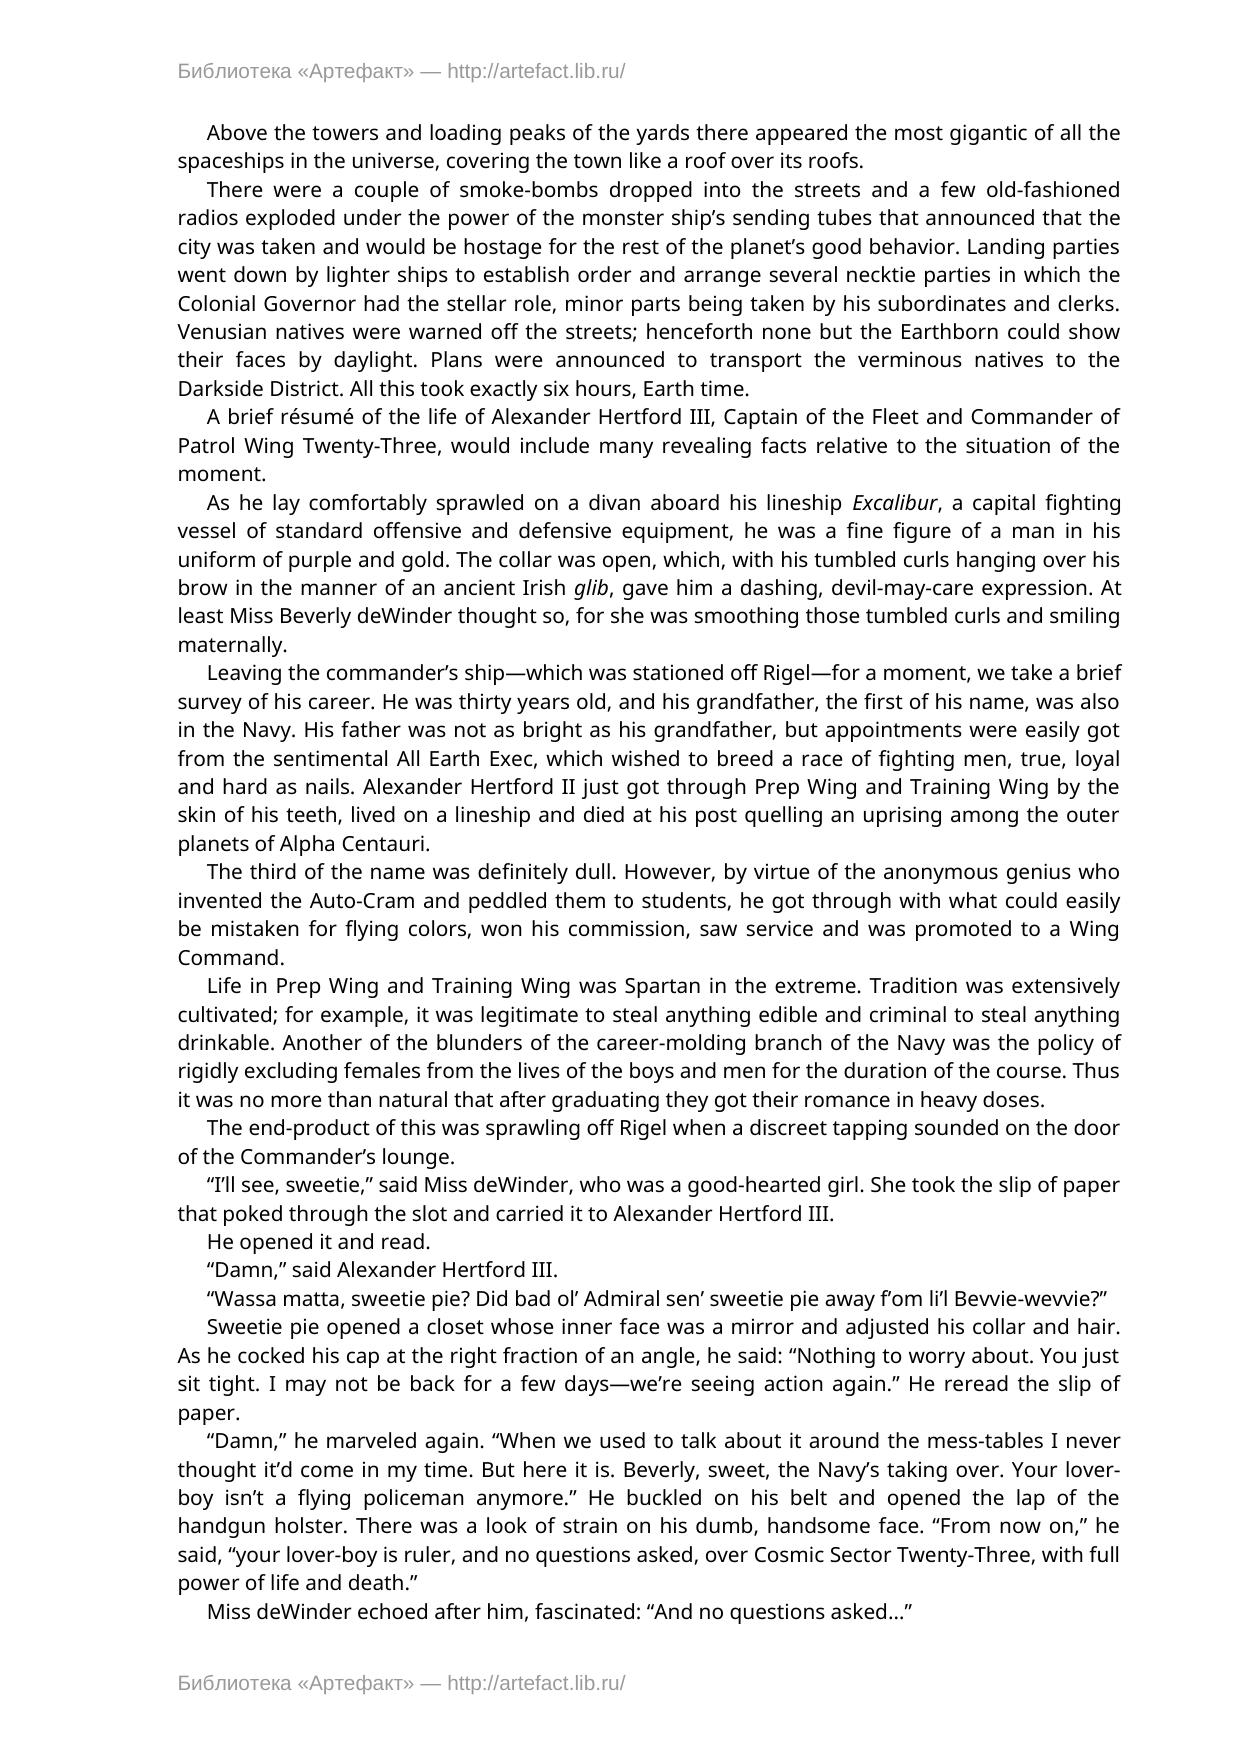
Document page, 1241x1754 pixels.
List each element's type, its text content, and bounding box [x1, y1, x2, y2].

text Sweetie pie opened a closet whose inner face was a mirror and adjusted his collar and hair. As he cocked his cap at the right fraction of an angle, he said: “Nothing to worry about. You just sit tight. I may not be back for a few days—we’re seeing action again.” He reread the slip of paper. [177, 1312, 1122, 1426]
text “Damn,” said Alexander Hertford III. [177, 1256, 1122, 1284]
text As he lay comfortably sprawled on a divan aboard his lineship Excalibur, a capital fighting vessel of standard offensive and defensive equipment, he was a fine figure of a man in his uniform of purple and gold. The collar was open, which, with his tumbled curls hanging over his brow in the manner of an ancient Irish glib, gave him a dashing, devil-may-care expression. At least Miss Beverly deWinder thought so, for she was smoothing those tumbled curls and smiling maternally. [177, 488, 1122, 658]
text “Damn,” he marveled again. “When we used to talk about it around the mess-tables I never thought it’d come in my time. But here it is. Beverly, sweet, the Navy’s taking over. Your lover-boy isn’t a flying policeman anymore.” He buckled on his belt and opened the lap of the handgun holster. There was a look of strain on his dumb, handsome face. “From now on,” he said, “your lover-boy is ruler, and no questions asked, over Cosmic Sector Twenty-Three, with full power of life and death.” [177, 1426, 1122, 1597]
text “I’ll see, sweetie,” said Miss deWinder, who was a good-hearted girl. She took the slip of paper that poked through the slot and carried it to Alexander Hertford III. [177, 1170, 1122, 1227]
text There were a couple of smoke-bombs dropped into the streets and a few old-fashioned radios exploded under the power of the monster ship’s sending tubes that announced that the city was taken and would be hostage for the rest of the planet’s good behavior. Landing parties went down by lighter ships to establish order and arrange several necktie parties in which the Colonial Governor had the stellar role, minor parts being taken by his subordinates and clerks. Venusian natives were warned off the streets; henceforth none but the Earthborn could show their faces by daylight. Plans were announced to transport the verminous natives to the Darkside District. All this took exactly six hours, Earth time. [177, 175, 1122, 402]
text A brief résumé of the life of Alexander Hertford III, Captain of the Fleet and Commander of Patrol Wing Twenty-Three, would include many revealing facts relative to the situation of the moment. [177, 402, 1122, 488]
text The end-product of this was sprawling off Rigel when a discreet tapping sounded on the door of the Commander’s lounge. [177, 1113, 1122, 1170]
text The third of the name was definitely dull. However, by virtue of the anonymous genius who invented the Auto-Cram and peddled them to students, he got through with what could easily be mistaken for flying colors, won his commission, saw service and was promoted to a Wing Command. [177, 857, 1122, 971]
text Miss deWinder echoed after him, fascinated: “And no questions asked…” [177, 1597, 1122, 1625]
text Life in Prep Wing and Training Wing was Spartan in the extreme. Tradition was extensively cultivated; for example, it was legitimate to steal anything edible and criminal to steal anything drinkable. Another of the blunders of the career-molding branch of the Navy was the policy of rigidly excluding females from the lives of the boys and men for the duration of the course. Thus it was no more than natural that after graduating they got their romance in heavy doses. [177, 971, 1122, 1113]
text “Wassa matta, sweetie pie? Did bad ol’ Admiral sen’ sweetie pie away f’om li’l Bevvie-wevvie?” [177, 1284, 1122, 1312]
text He opened it and read. [177, 1227, 1122, 1256]
text Leaving the commander’s ship—which was stationed off Rigel—for a moment, we take a brief survey of his career. He was thirty years old, and his grandfather, the first of his name, was also in the Navy. His father was not as bright as his grandfather, but appointments were easily got from the sentimental All Earth Exec, which wished to breed a race of fighting men, true, loyal and hard as nails. Alexander Hertford II just got through Prep Wing and Training Wing by the skin of his teeth, lived on a lineship and died at his post quelling an uprising among the outer planets of Alpha Centauri. [177, 658, 1122, 857]
text Above the towers and loading peaks of the yards there appeared the most gigantic of all the spaceships in the universe, covering the town like a roof over its roofs. [177, 118, 1122, 175]
